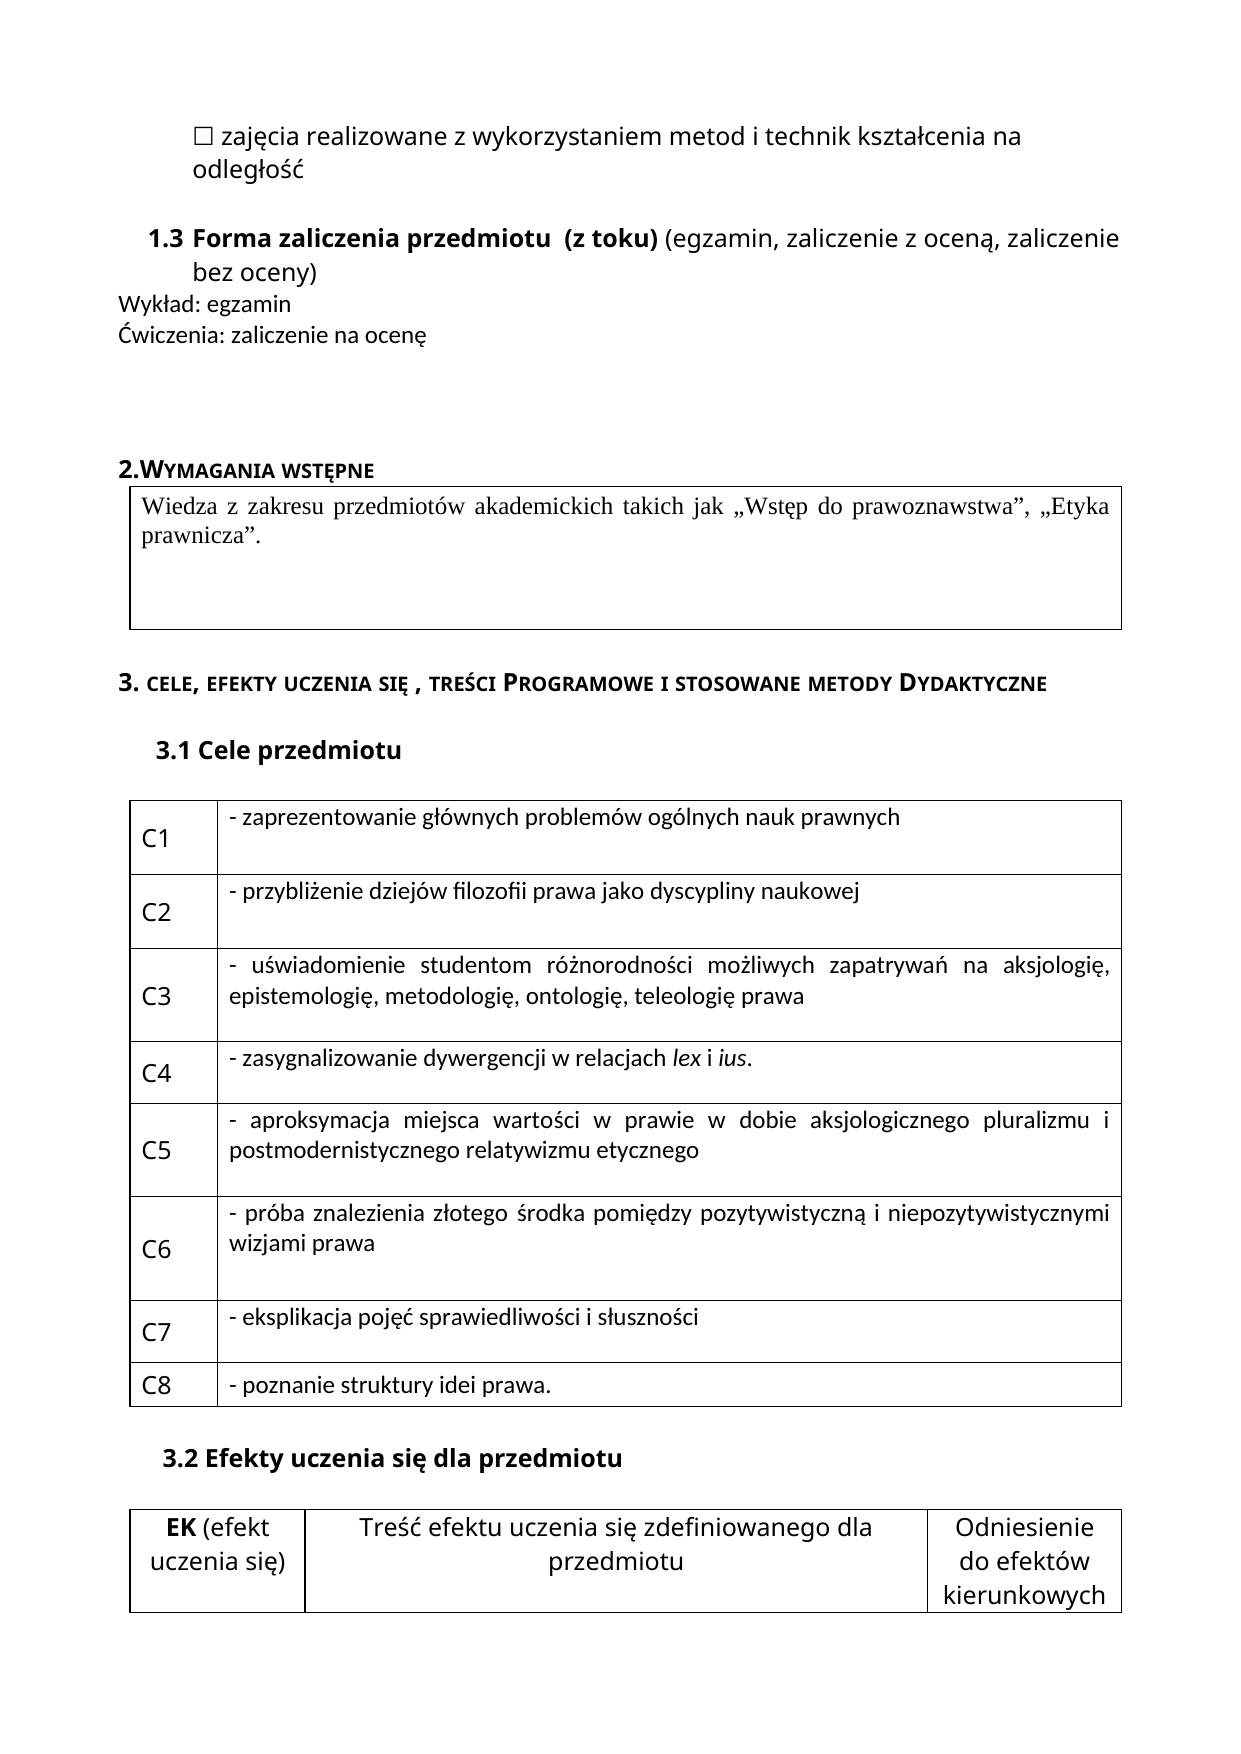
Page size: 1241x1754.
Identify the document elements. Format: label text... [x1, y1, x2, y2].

table_cell C4 [131, 1042, 217, 1103]
text 2.Wymagania wstępne [118, 452, 1122, 486]
table_header C1 [131, 801, 217, 874]
text Ćwiczenia: zaliczenie na ocenę [118, 319, 1122, 349]
table_cell - przybliżenie dziejów filozofii prawa jako dyscypliny naukowej [218, 875, 1121, 948]
text 1.3 Forma zaliczenia przedmiotu (z toku) (egzamin, zaliczenie z oceną, zaliczenie bez oceny) [148, 220, 1122, 288]
text 3.2 Efekty uczenia się dla przedmiotu [162, 1441, 1122, 1475]
table_cell C7 [131, 1301, 217, 1362]
table_cell C3 [131, 949, 217, 1041]
table_cell - aproksymacja miejsca wartości w prawie w dobie aksjologicznego pluralizmu i postmodernistycznego relatywizmu etycznego [218, 1104, 1121, 1196]
table_header - zaprezentowanie głównych problemów ogólnych nauk prawnych [218, 801, 1121, 874]
table_cell C6 [131, 1197, 217, 1300]
text 3. cele, efekty uczenia się , treści Programowe i stosowane metody Dydaktyczne [118, 664, 1122, 698]
table_cell - poznanie struktury idei prawa. [218, 1363, 1121, 1406]
table_cell - eksplikacja pojęć sprawiedliwości i słuszności [218, 1301, 1121, 1362]
table_cell C5 [131, 1104, 217, 1196]
table_cell C2 [131, 875, 217, 948]
text Wykład: egzamin [118, 288, 1122, 319]
table_header Wiedza z zakresu przedmiotów akademickich takich jak „Wstęp do prawoznawstwa”, „Etyka prawnicza”. [131, 487, 1121, 629]
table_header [928, 1510, 1121, 1612]
table_cell - zasygnalizowanie dywergencji w relacjach lex i ius. [218, 1042, 1121, 1103]
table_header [306, 1510, 927, 1612]
table_cell C8 [131, 1363, 217, 1406]
text ☐ zajęcia realizowane z wykorzystaniem metod i technik kształcenia na odległość [192, 118, 1122, 186]
table_cell - uświadomienie studentom różnorodności możliwych zapatrywań na aksjologię, epistemologię, metodologię, ontologię, teleologię prawa [218, 949, 1121, 1041]
text 3.1 Cele przedmiotu [156, 732, 1122, 766]
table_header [131, 1510, 304, 1612]
table_cell - próba znalezienia złotego środka pomiędzy pozytywistyczną i niepozytywistycznymi wizjami prawa [218, 1197, 1121, 1300]
